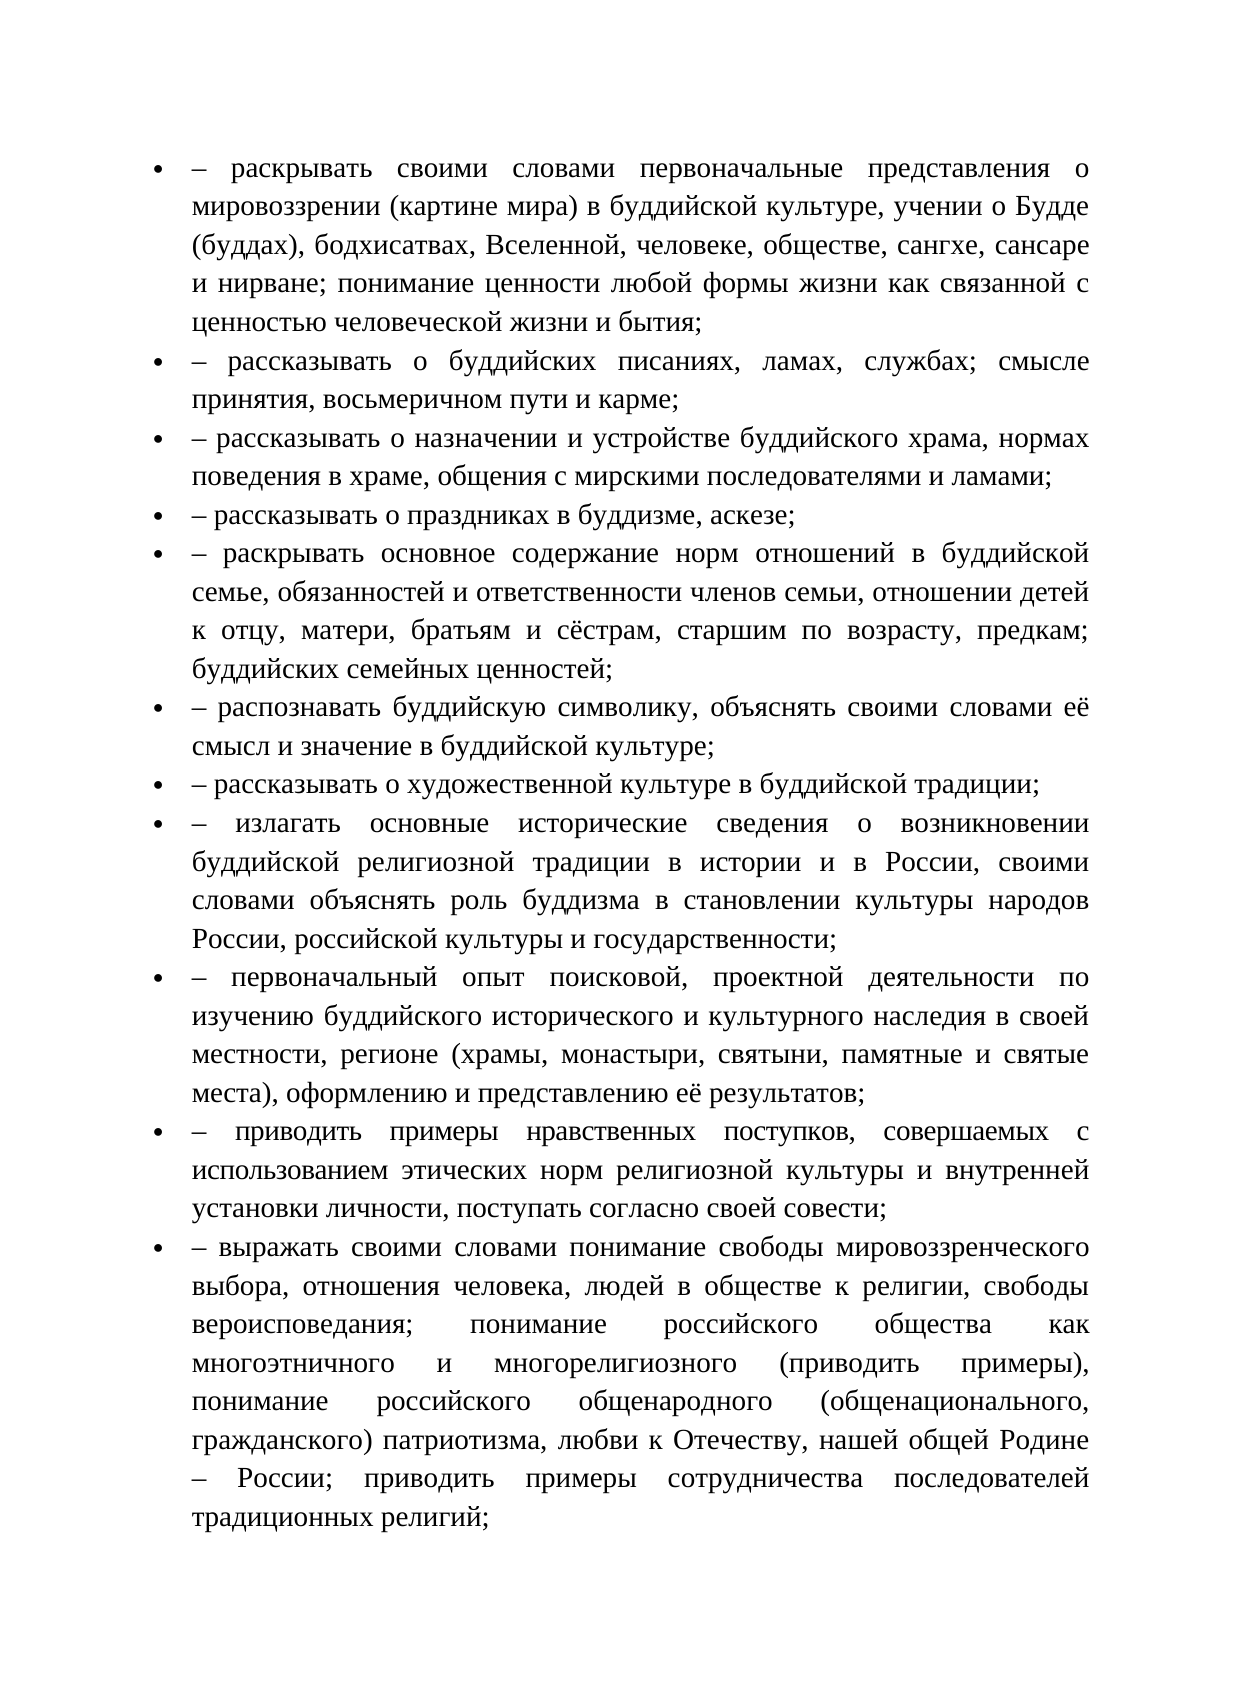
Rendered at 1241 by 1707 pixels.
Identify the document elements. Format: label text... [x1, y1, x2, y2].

list – первоначальный опыт поисковой, проектной деятельности по изучению буддийского исторического и культурного наследия в своей местности, регионе (храмы, монастыри, святыни, памятные и святые места), оформлению и представлению её результатов; [154, 959, 1090, 1108]
list – распознавать буддийскую символику, объяснять своими словами её смысл и значение в буддийской культуре; [154, 689, 1090, 762]
list – рассказывать о праздниках в буддизме, аскезе; [154, 497, 1090, 530]
list – излагать основные исторические сведения о возникновении буддийской религиозной традиции в истории и в России, своими словами объяснять роль буддизма в становлении культуры народов России, российской культуры и государственности; [154, 805, 1090, 954]
list – рассказывать о буддийских писаниях, ламах, службах; смысле принятия, восьмеричном пути и карме; [154, 343, 1090, 415]
list – рассказывать о художественной культуре в буддийской традиции; [154, 767, 1090, 800]
list – приводить примеры нравственных поступков, совершаемых с использованием этических норм религиозной культуры и внутренней установки личности, поступать согласно своей совести; [154, 1113, 1090, 1224]
list – выражать своими словами понимание свободы мировоззренческого выбора, отношения человека, людей в обществе к религии, свободы вероисповедания; понимание российского общества как многоэтничного и многорелигиозного (приводить примеры), понимание российского общенародного (общенационального, гражданского) патриотизма, любви к Отечеству, нашей общей Родине – России; приводить примеры сотрудничества последователей традиционных религий; [154, 1229, 1090, 1532]
list – рассказывать о назначении и устройстве буддийского храма, нормах поведения в храме, общения с мирскими последователями и ламами; [154, 420, 1090, 492]
list – раскрывать основное содержание норм отношений в буддийской семье, обязанностей и ответственности членов семьи, отношении детей к отцу, матери, братьям и сёстрам, старшим по возрасту, предкам; буддийских семейных ценностей; [154, 535, 1090, 684]
list – раскрывать своими словами первоначальные представления о мировоззрении (картине мира) в буддийской культуре, учении о Будде (буддах), бодхисатвах, Вселенной, человеке, обществе, сангхе, сансаре и нирване; понимание ценности любой формы жизни как связанной с ценностью человеческой жизни и бытия; [154, 150, 1090, 338]
